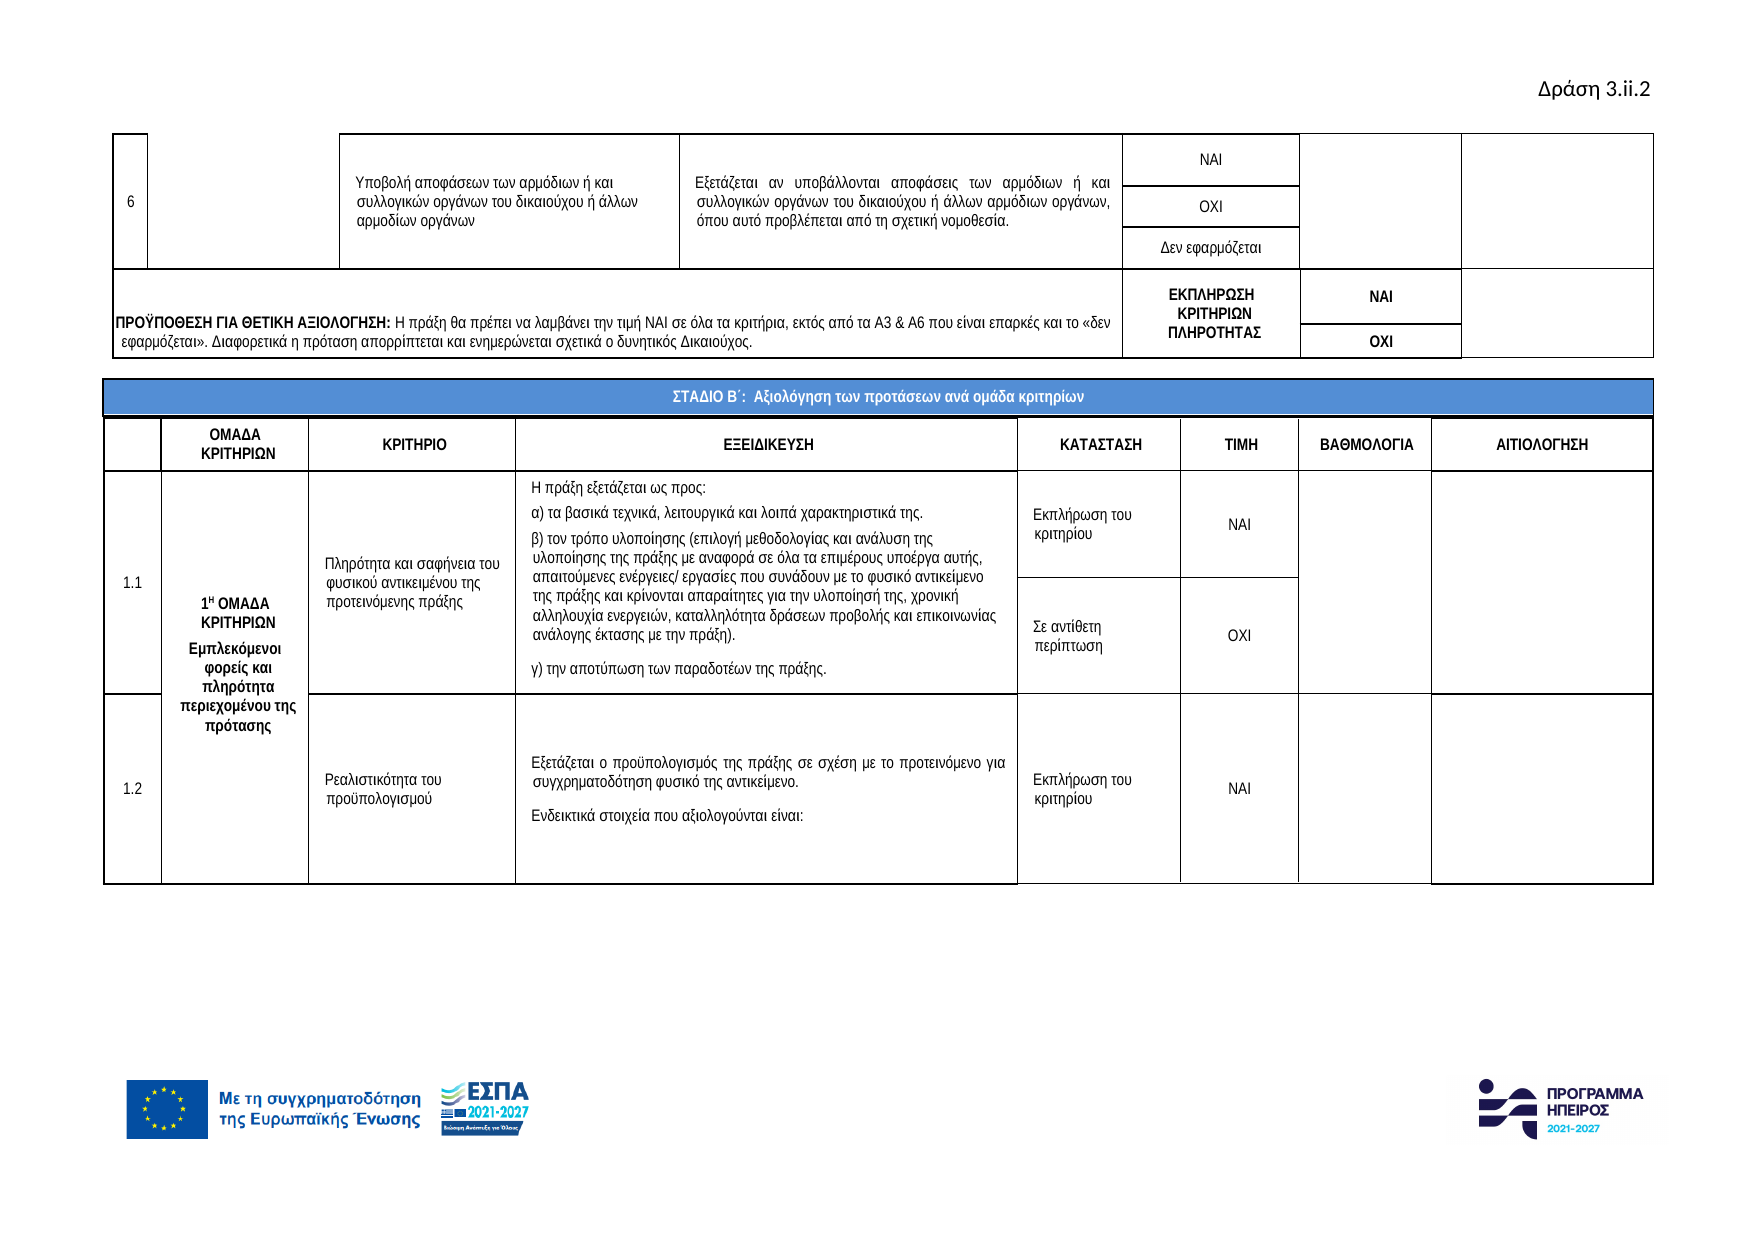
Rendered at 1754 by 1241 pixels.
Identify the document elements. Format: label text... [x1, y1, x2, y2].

table_cell ΟΧΙ [1123, 187, 1299, 226]
table_cell ΟΧΙ [1301, 325, 1461, 357]
table_cell ΟΧΙ [1181, 578, 1298, 693]
table_cell Πληρότητα και σαφήνεια του φυσικού αντικειμένου της προτεινόμενης πράξης [309, 472, 515, 693]
table_cell [1299, 471, 1431, 693]
table_header ΕΞΕΙΔΙΚΕΥΣΗ [516, 419, 1017, 469]
table_header ΤΙΜΗ [1181, 418, 1298, 469]
table_cell Δεν εφαρμόζεται [1123, 228, 1299, 268]
table_cell [1299, 694, 1431, 883]
table_cell Η πράξη εξετάζεται ως προς: α) τα βασικά τεχνικά, λειτουργικά και λοιπά χαρακτηριστικά της. β) τον τρόπο υλοποίησης (επιλογή μεθοδολογίας και ανάλυση της υλοποίησης της πράξης με αναφορά σε όλα τα επιμέρους υποέργα αυτής, απαιτούμενες ενέργειες/ εργασίες που συνάδουν με το φυσικό αντικείμενο της πράξης και κρίνονται απαραίτητες για την υλοποίησή της, χρονική αλληλουχία ενεργειών, καταλληλότητα δράσεων προβολής και επικοινωνίας ανάλογης έκτασης με την πράξη). γ) την αποτύπωση των παραδοτέων της πράξης. [516, 472, 1017, 693]
table_cell ΝΑΙ [1123, 135, 1299, 185]
table_cell [1300, 134, 1461, 268]
table_cell 1.2 [105, 695, 161, 883]
table_cell Εξετάζεται αν υποβάλλονται αποφάσεις των αρμόδιων ή και συλλογικών οργάνων του δικαιούχου ή άλλων αρμόδιων οργάνων, όπου αυτό προβλέπεται από τη σχετική νομοθεσία. [680, 135, 1122, 268]
table_cell 6 [114, 135, 147, 268]
picture [126, 1075, 538, 1146]
table_cell Σε αντίθετη περίπτωση [1018, 578, 1180, 693]
table_header ΒΑΘΜΟΛΟΓΙΑ [1299, 418, 1431, 469]
table_cell ΝΑΙ [1301, 270, 1461, 323]
table_cell 1.1 [105, 472, 161, 693]
table_header ΣΤΑΔΙΟ Β΄: Αξιολόγηση των προτάσεων ανά ομάδα κριτηρίων [104, 380, 1653, 414]
table_header ΑΙΤΙΟΛΟΓΗΣΗ [1432, 419, 1652, 469]
table_cell Εκπλήρωση του κριτηρίου [1018, 694, 1180, 883]
table_cell Εκπλήρωση του κριτηρίου [1018, 471, 1180, 577]
table_cell ΝΑΙ [1181, 471, 1298, 577]
table_cell Υποβολή αποφάσεων των αρμόδιων ή και συλλογικών οργάνων του δικαιούχου ή άλλων αρμοδίων οργάνων [340, 135, 679, 268]
picture [1446, 1075, 1669, 1145]
table_cell [1462, 269, 1653, 357]
table_cell ΠΡΟΫΠΟΘΕΣΗ ΓΙΑ ΘΕΤΙΚΗ ΑΞΙΟΛΟΓΗΣΗ: Η πράξη θα πρέπει να λαμβάνει την τιμή ΝΑΙ σε όλα τα κριτήρια, εκτός από τα Α3 & Α6 που είναι επαρκές και το «δεν εφαρμόζεται». Διαφορετικά η πρόταση απορρίπτεται και ενημερώνεται σχετικά ο δυνητικός Δικαιούχος. [114, 270, 1122, 357]
table_header ΟΜΑΔΑ ΚΡΙΤΗΡΙΩΝ [162, 419, 308, 469]
table_cell ΝΑΙ [1180, 694, 1298, 883]
table_header ΚΑΤΑΣΤΑΣΗ [1018, 418, 1180, 469]
table_cell [1432, 695, 1652, 883]
table_cell [1462, 134, 1653, 268]
table_cell 1Η ΟΜΑΔΑ ΚΡΙΤΗΡΙΩΝ Εμπλεκόμενοι φορείς και πληρότητα περιεχομένου της πρότασης [162, 472, 308, 883]
table_cell Ρεαλιστικότητα του προϋπολογισμού [309, 695, 515, 883]
table_header [105, 419, 160, 469]
table_header ΚΡΙΤΗΡΙΟ [309, 419, 515, 469]
table_cell [1432, 472, 1652, 693]
table_cell ΕΚΠΛΗΡΩΣΗ ΚΡΙΤΗΡΙΩΝ ΠΛΗΡΟΤΗΤΑΣ [1123, 270, 1300, 357]
